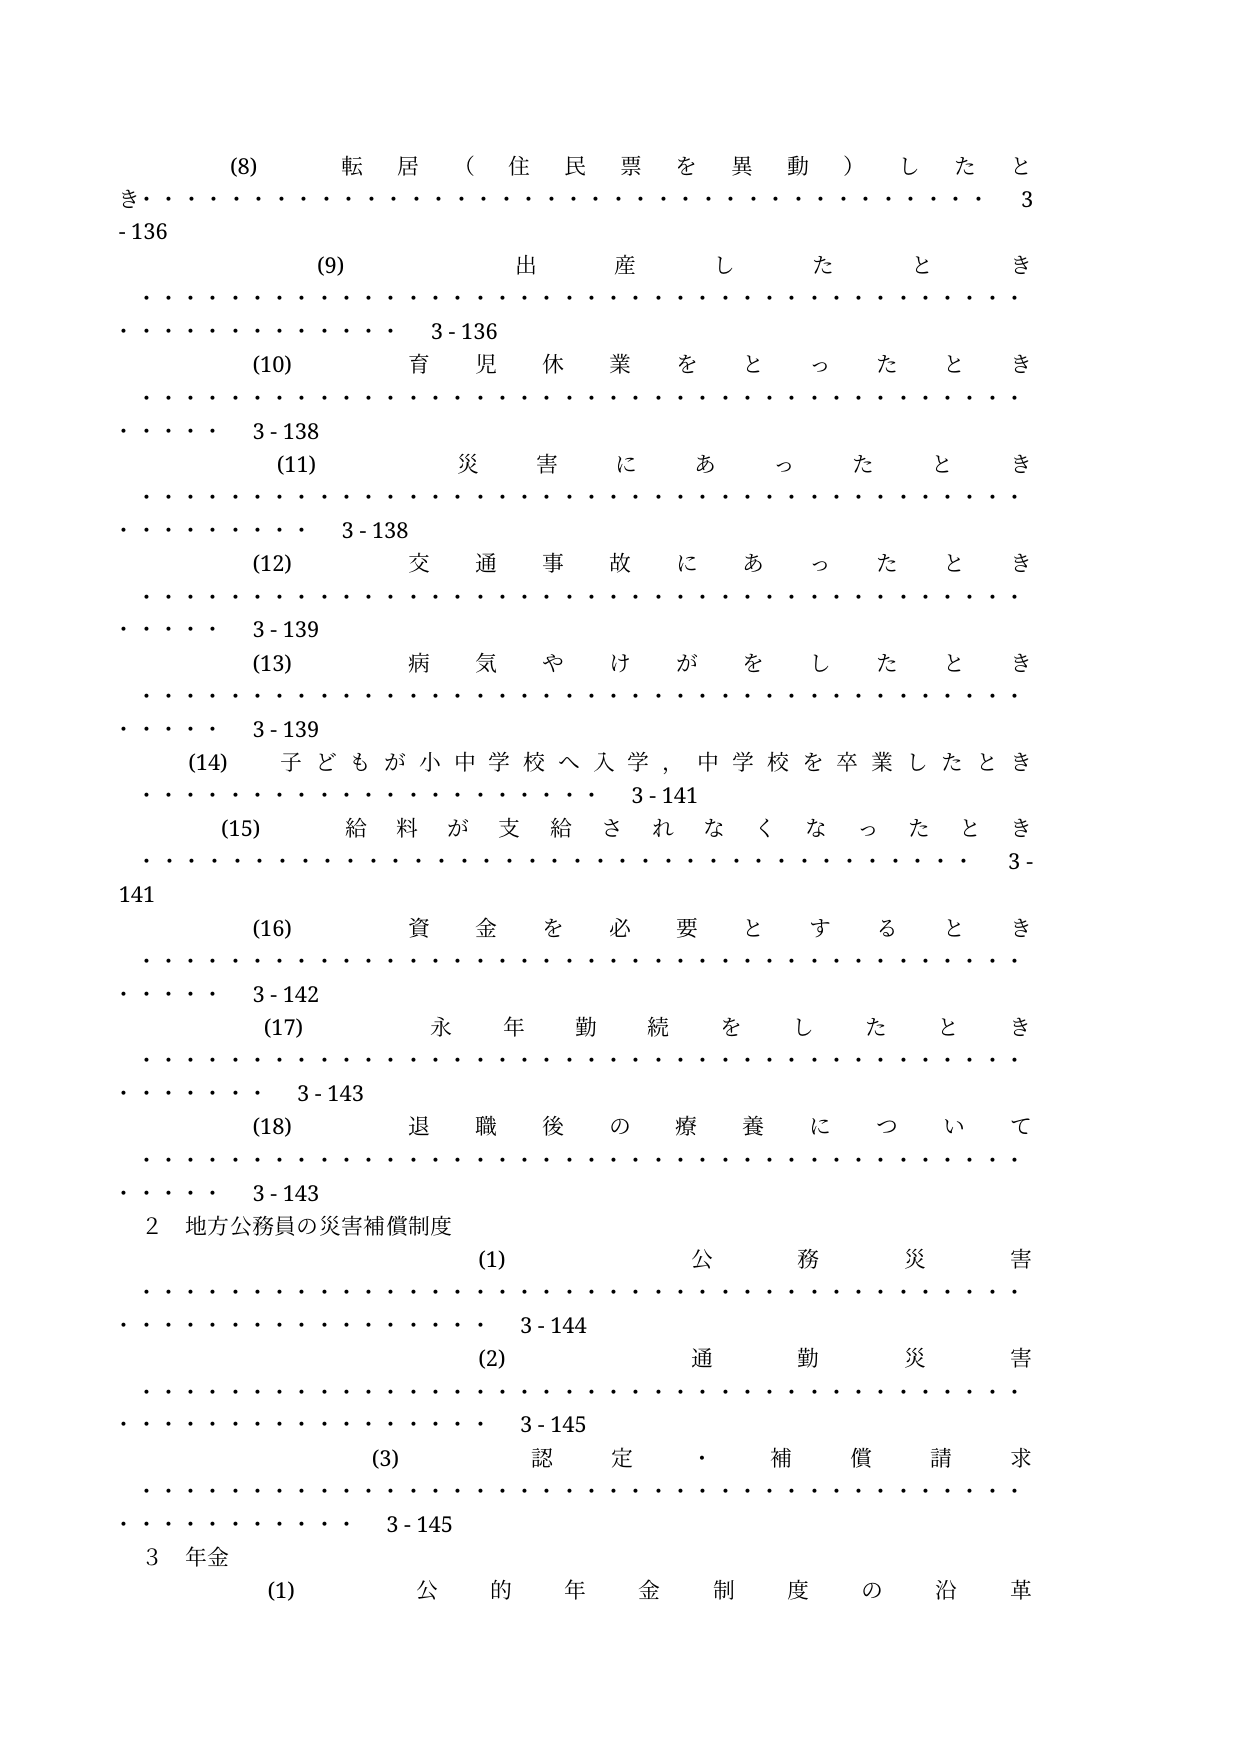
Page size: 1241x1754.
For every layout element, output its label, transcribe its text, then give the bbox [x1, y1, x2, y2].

text ２ 地方公務員の災害補償制度 [118, 1208, 1033, 1241]
text (10) 育児休業をとったとき ･････････････････････････････････････････････ 3 - 138 [118, 347, 1033, 446]
text (2) 通勤災害 ･････････････････････････････････････････････････････････ 3 - 145 [118, 1341, 1033, 1440]
text (13) 病気やけがをしたとき ･････････････････････････････････････････････ 3 - 139 [118, 645, 1033, 744]
text (8) 転居（住民票を異動）したとき･･････････････････････････････････････ 3 - 136 [118, 148, 1033, 248]
text (18) 退職後の療養について ･････････････････････････････････････････････ 3 - 143 [118, 1109, 1033, 1208]
text (3) 認定・補償請求 ･･･････････････････････････････････････････････････ 3 - 145 [118, 1440, 1033, 1539]
text (1) 公務災害 ･････････････････････････････････････････････････････････ 3 - 144 [118, 1241, 1033, 1341]
text (16) 資金を必要とするとき ･････････････････････････････････････････････ 3 - 142 [118, 910, 1033, 1009]
text (11) 災害にあったとき ･････････････････････････････････････････････････ 3 - 138 [118, 446, 1033, 546]
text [118, 1573, 1033, 1606]
text (9) 出産したとき ･････････････････････････････････････････････････････ 3 - 136 [118, 248, 1033, 347]
text (15) 給料が支給されなくなったとき ･････････････････････････････････････ 3 - 141 [118, 811, 1033, 910]
text (14) 子どもが小中学校へ入学，中学校を卒業したとき ･････････････････････ 3 - 141 [118, 744, 1033, 811]
text (12) 交通事故にあったとき ･････････････････････････････････････････････ 3 - 139 [118, 546, 1033, 645]
text (17) 永年勤続をしたとき ･･･････････････････････････････････････････････ 3 - 143 [118, 1009, 1033, 1109]
text ３ 年金 [118, 1539, 1033, 1573]
